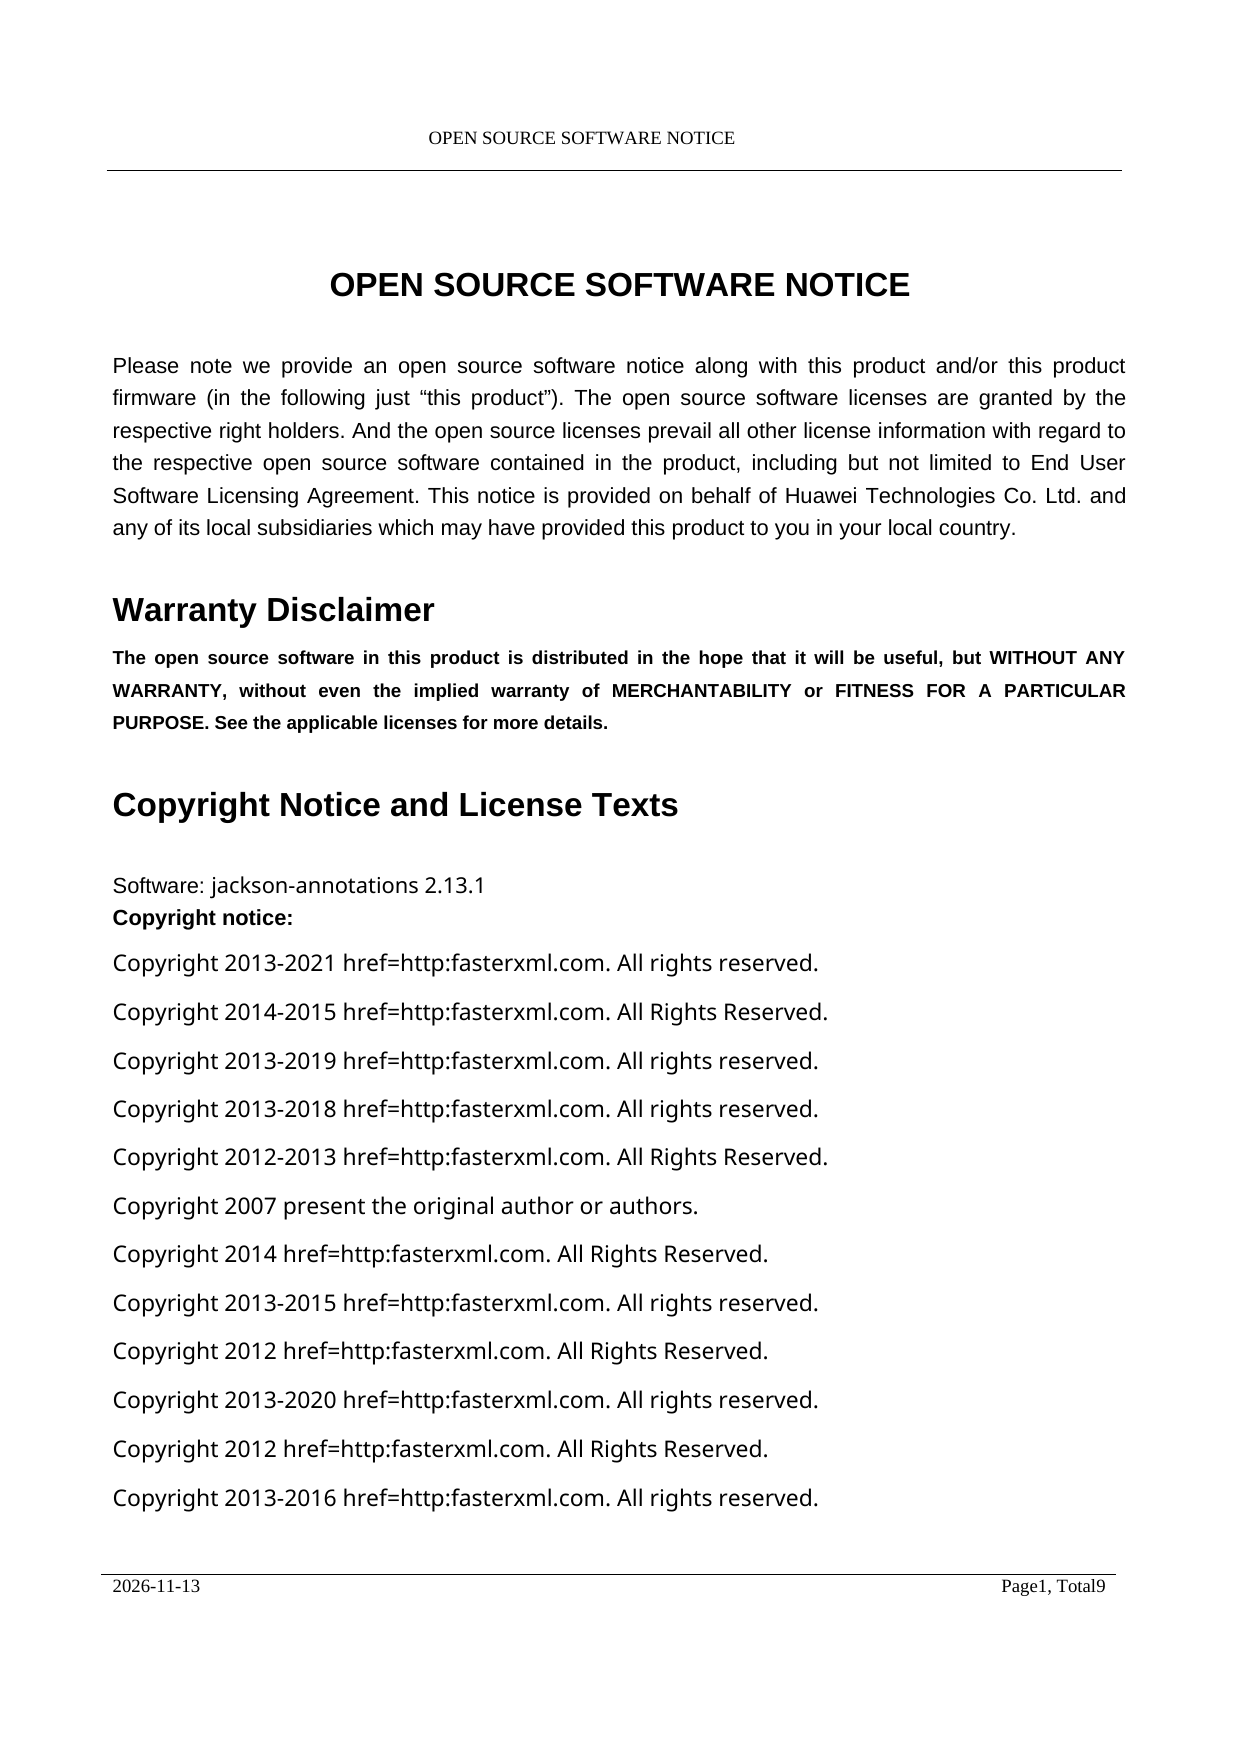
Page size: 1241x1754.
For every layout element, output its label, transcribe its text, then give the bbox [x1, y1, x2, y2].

text Copyright notice: [112, 901, 1128, 934]
text Copyright 2012-2013 href=http:fasterxml.com. All Rights Reserved. Copyright 2007 present the original author or authors. Copyright 2014 href=http:fasterxml.com. All Rights Reserved. Copyright 2013-2015 href=http:fasterxml.com. All rights reserved. [112, 1140, 1128, 1319]
text Copyright 2013-2021 href=http:fasterxml.com. All rights reserved. Copyright 2014-2015 href=http:fasterxml.com. All Rights Reserved. Copyright 2013-2019 href=http:fasterxml.com. All rights reserved. [112, 947, 1128, 1077]
text Software: jackson-annotations 2.13.1 [112, 869, 1128, 901]
text Copyright Notice and License Texts [112, 771, 1128, 836]
text Warranty Disclaimer [112, 576, 1128, 641]
text Copyright 2013-2018 href=http:fasterxml.com. All rights reserved. [112, 1092, 1128, 1125]
text The open source software in this product is distributed in the hope that it will be useful, but WITHOUT ANY WARRANTY, without even the implied warranty of MERCHANTABILITY or FITNESS FOR A PARTICULAR PURPOSE. See the applicable licenses for more details. [112, 641, 1128, 739]
text OPEN SOURCE SOFTWARE NOTICE [112, 251, 1128, 316]
text Copyright 2012 href=http:fasterxml.com. All Rights Reserved. Copyright 2013-2020 href=http:fasterxml.com. All rights reserved. Copyright 2012 href=http:fasterxml.com. All Rights Reserved. Copyright 2013-2016 href=http:fasterxml.com. All rights reserved. [112, 1335, 1128, 1562]
text Please note we provide an open source software notice along with this product and/or this product firmware (in the following just “this product”). The open source software licenses are granted by the respective right holders. And the open source licenses prevail all other license information with regard to the respective open source software contained in the product, including but not limited to End User Software Licensing Agreement. This notice is provided on behalf of Huawei Technologies Co. Ltd. and any of its local subsidiaries which may have provided this product to you in your local country. [112, 349, 1128, 544]
